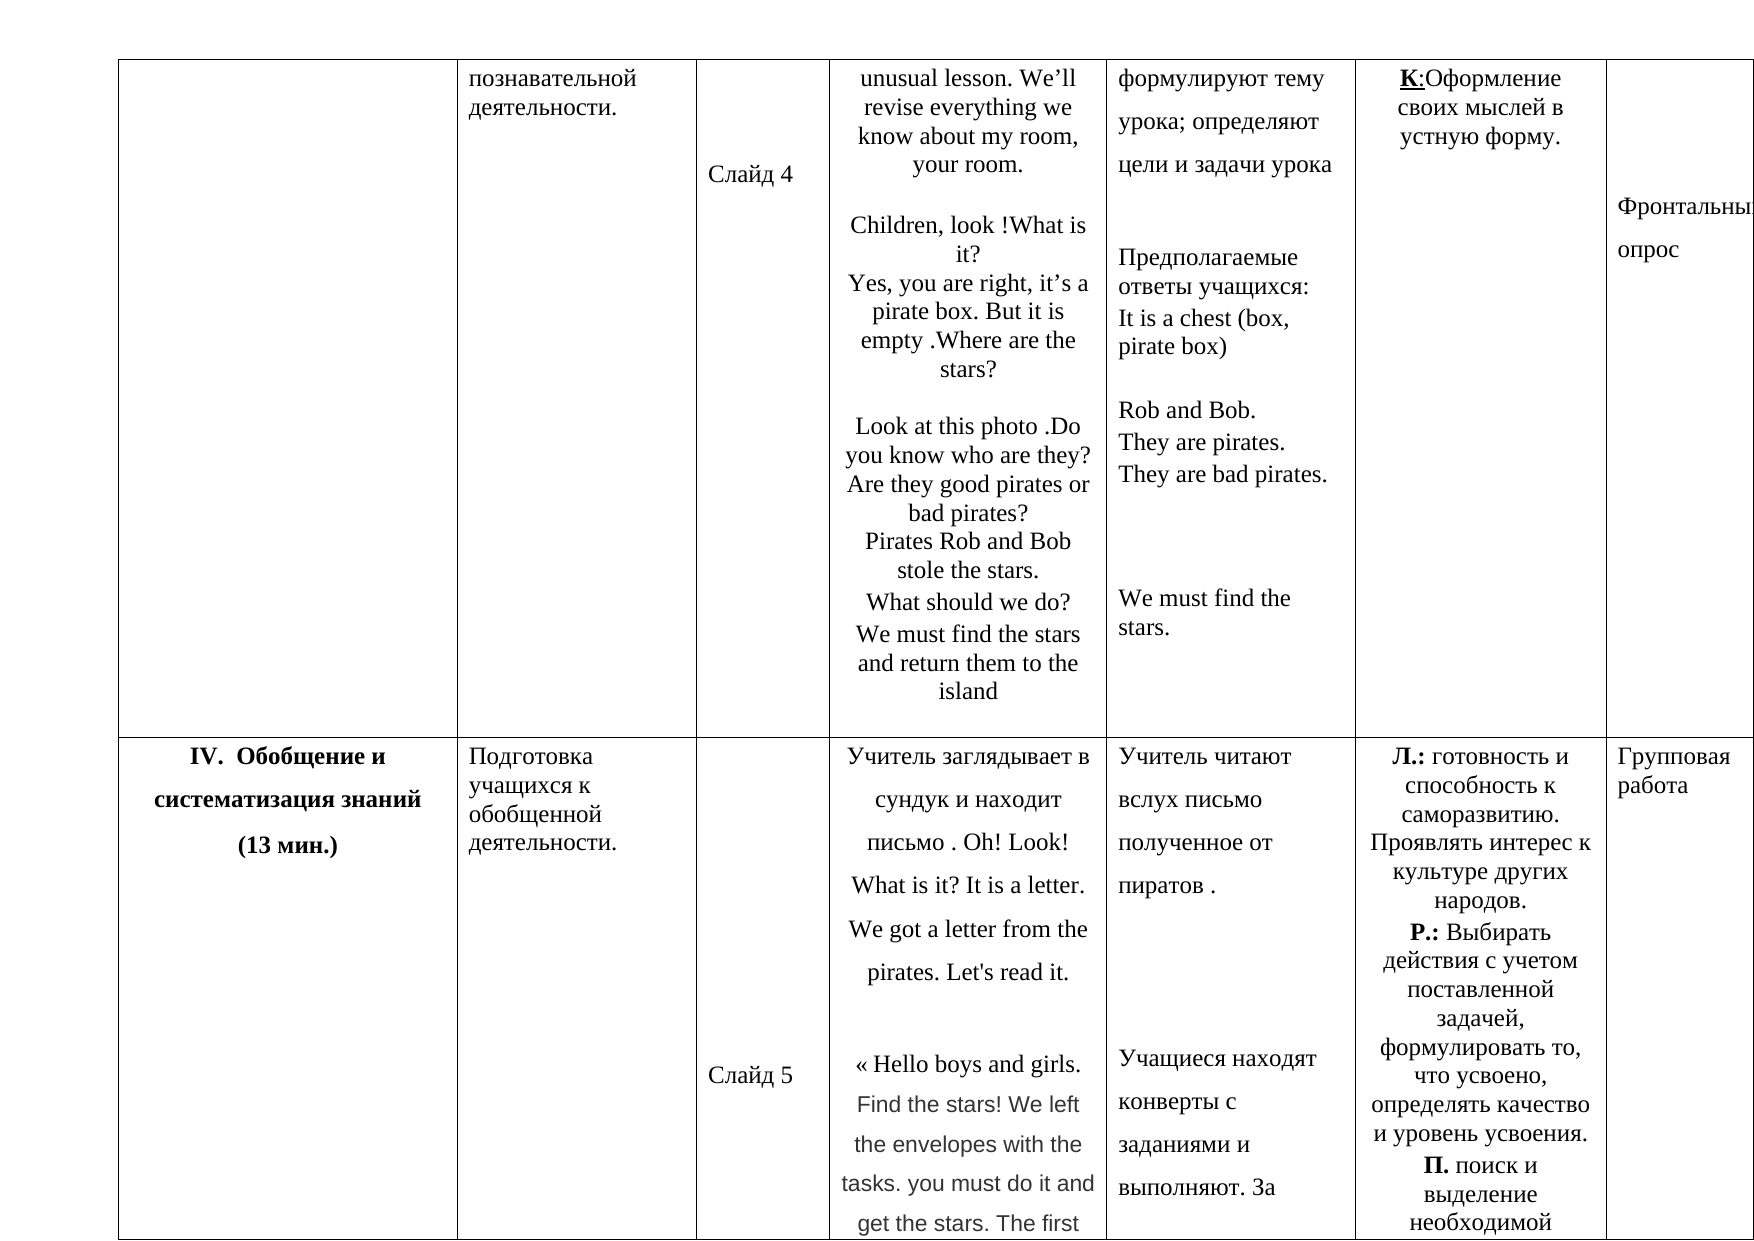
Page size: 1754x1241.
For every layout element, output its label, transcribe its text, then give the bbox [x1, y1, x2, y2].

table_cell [458, 60, 696, 737]
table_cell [119, 60, 457, 737]
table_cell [697, 738, 829, 1239]
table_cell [830, 60, 1106, 737]
table_cell Слайд 3 Слайд 4 [697, 60, 829, 737]
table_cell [1107, 738, 1355, 1239]
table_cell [1107, 60, 1355, 737]
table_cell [1356, 60, 1606, 737]
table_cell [1607, 60, 1753, 737]
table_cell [830, 738, 1106, 1239]
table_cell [119, 738, 457, 1239]
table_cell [1356, 738, 1606, 1239]
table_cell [458, 738, 696, 1239]
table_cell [1607, 738, 1753, 1239]
